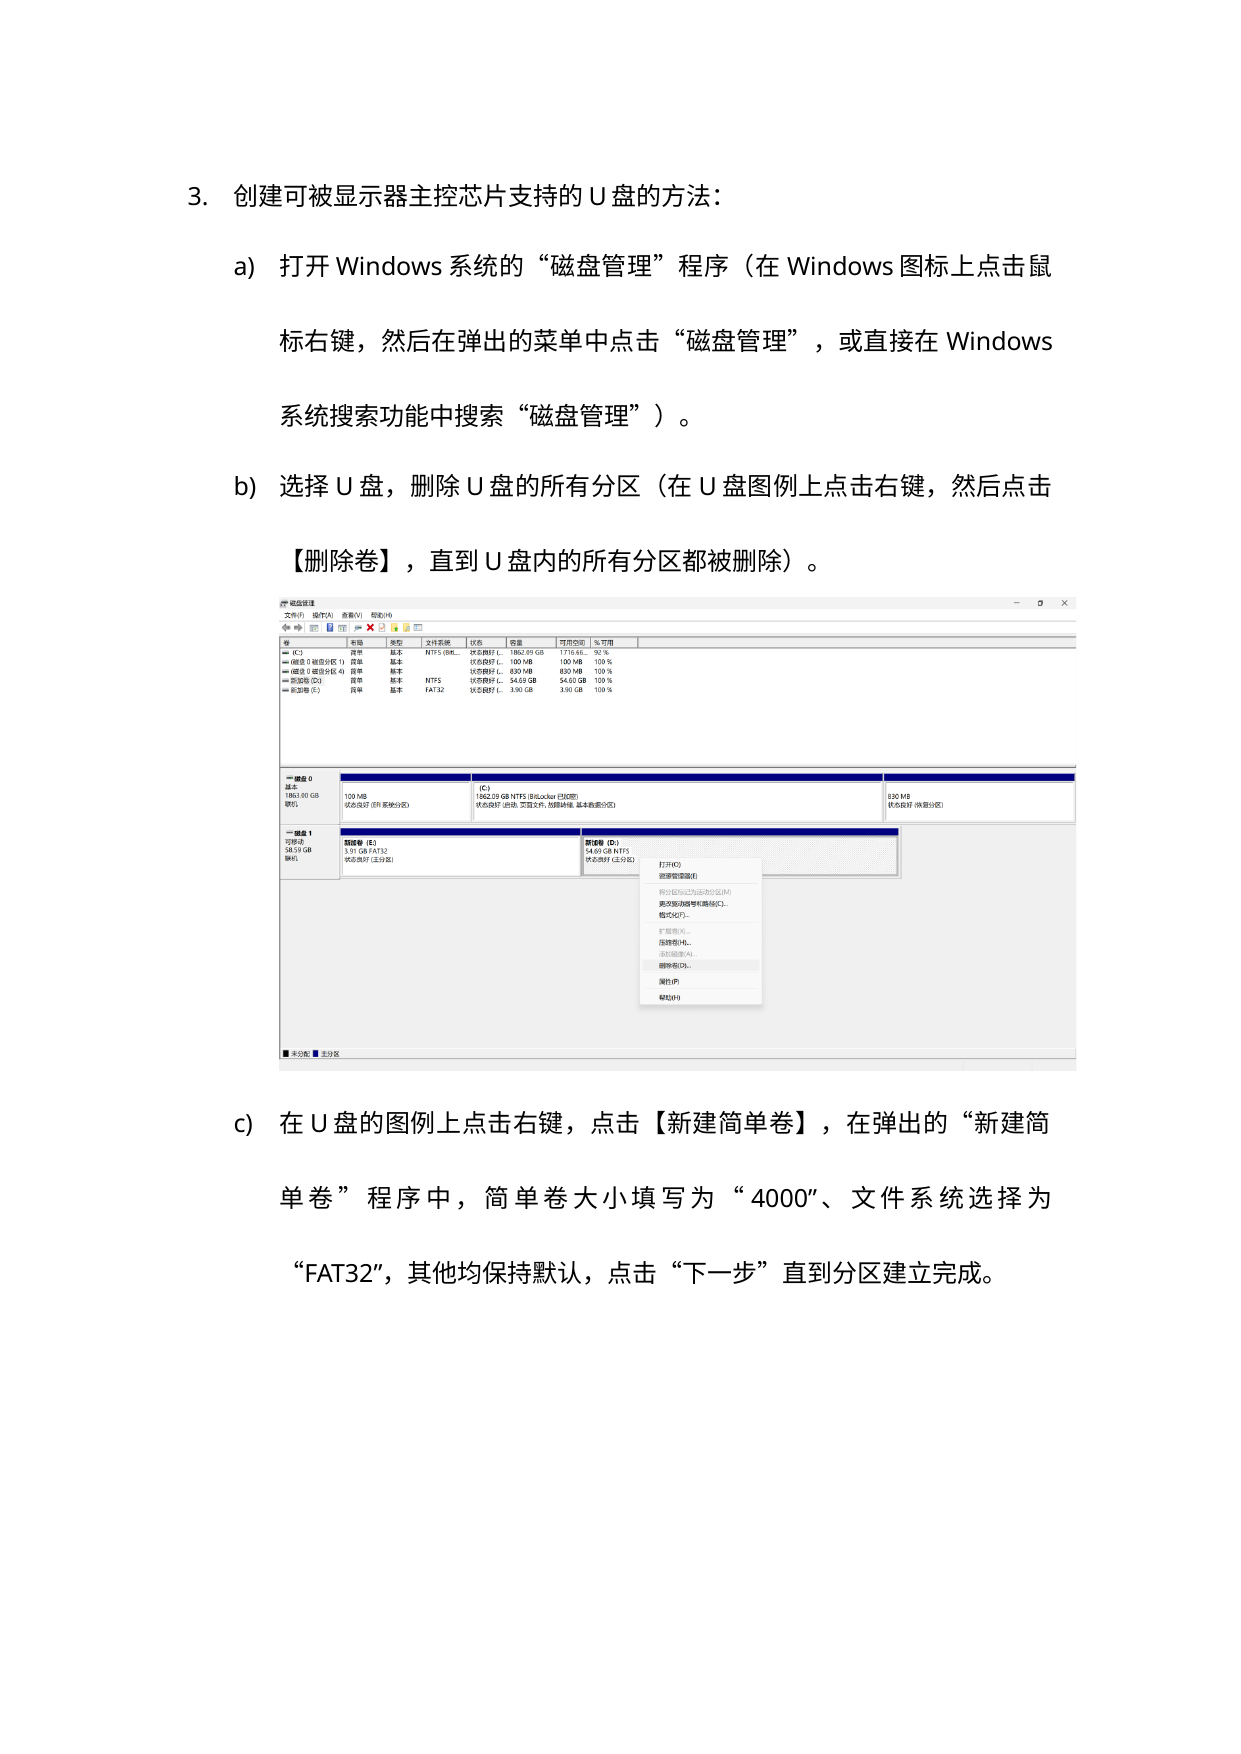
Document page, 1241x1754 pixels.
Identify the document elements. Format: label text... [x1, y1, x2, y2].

list 选择U盘，删除U盘的所有分区（在U盘图例上点击右键，然后点击【删除卷】，直到U盘内的所有分区都被删除）。 [233, 452, 1053, 592]
list 打开Windows系统的“磁盘管理”程序（在Windows图标上点击鼠标右键，然后在弹出的菜单中点击“磁盘管理”，或直接在Windows系统搜索功能中搜索“磁盘管理”）。 [233, 232, 1053, 447]
list 创建可被显示器主控芯片支持的U盘的方法： [187, 162, 1053, 227]
picture [279, 597, 1077, 1071]
list 在U盘的图例上点击右键，点击【新建简单卷】，在弹出的“新建简单卷”程序中，简单卷大小填写为“4000”、文件系统选择为“FAT32”，其他均保持默认，点击“下一步”直到分区建立完成。 [233, 1089, 1053, 1304]
